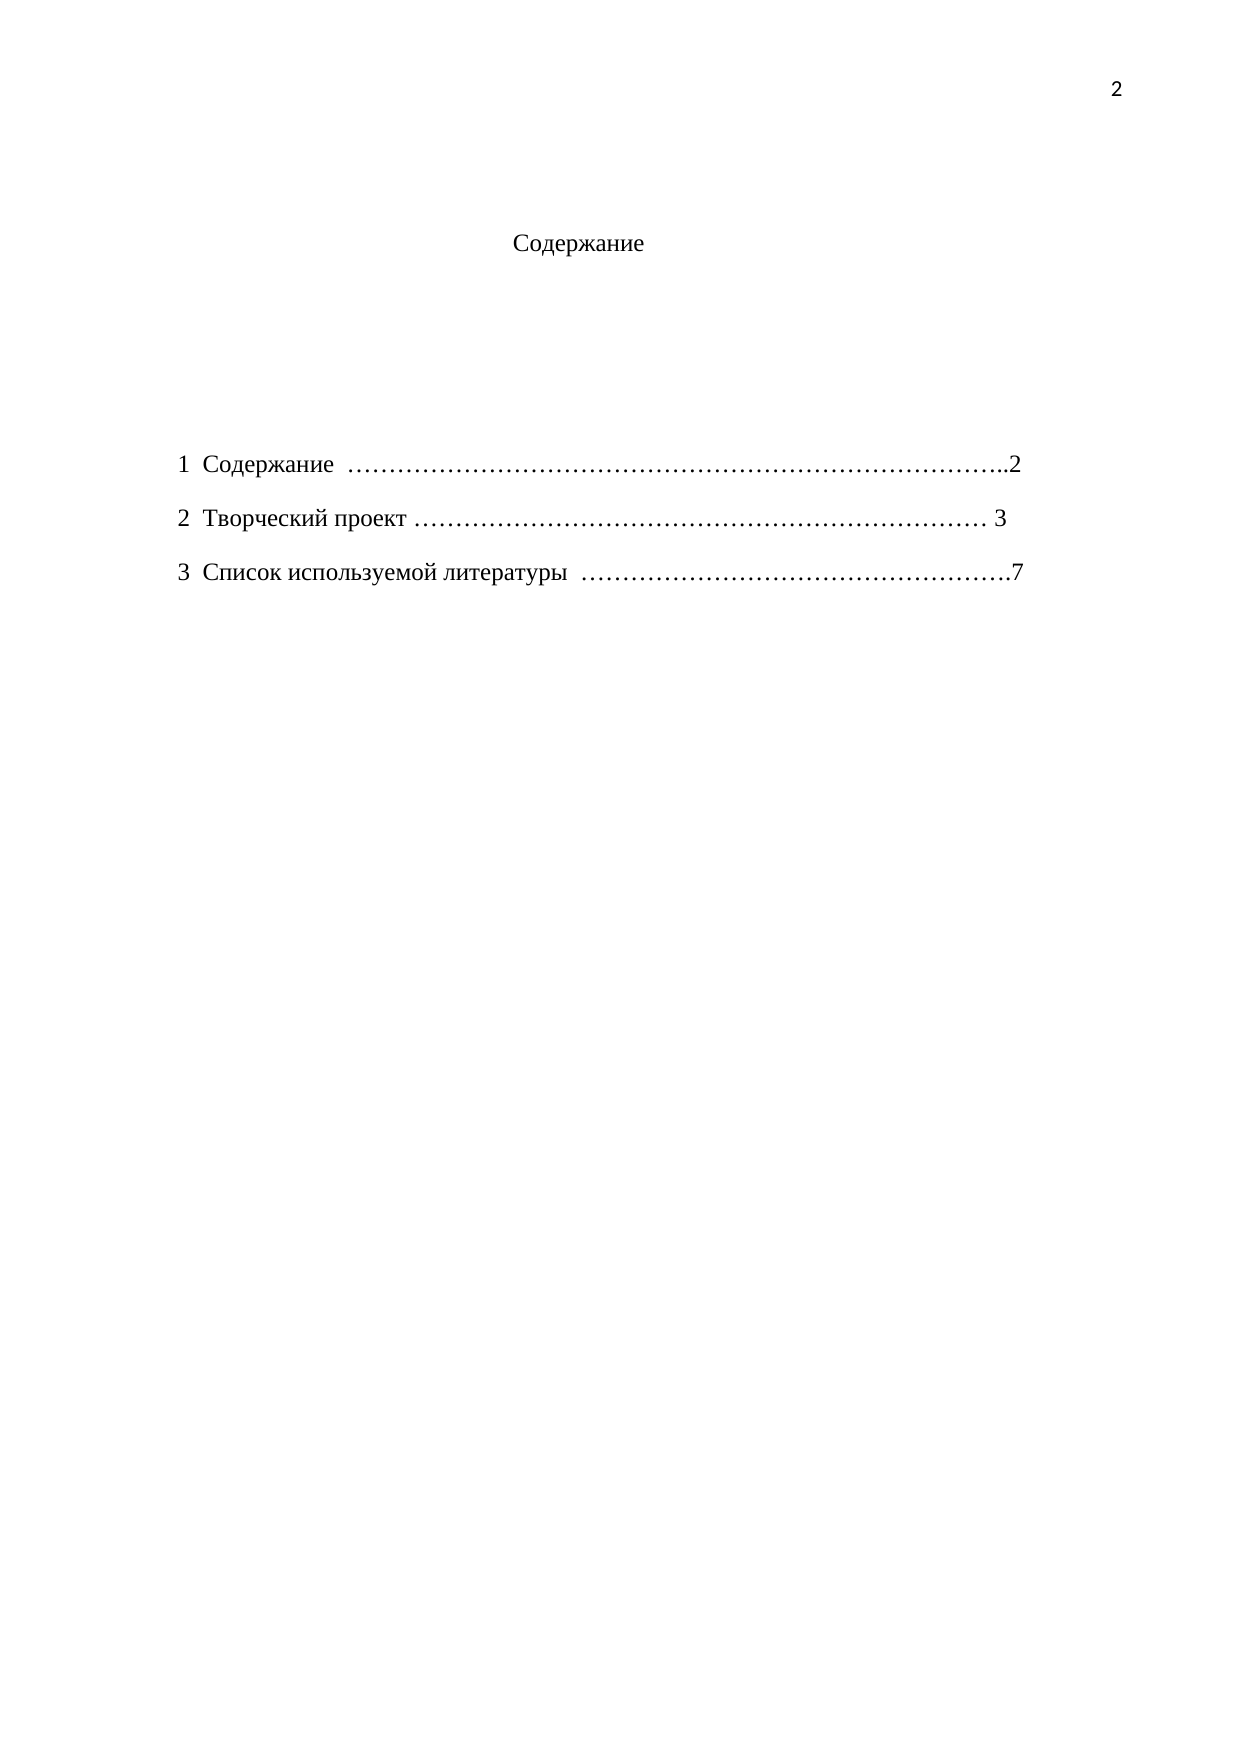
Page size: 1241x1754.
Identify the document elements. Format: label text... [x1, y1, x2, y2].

text Содержание [177, 228, 1122, 257]
text 1 Содержание ……………………………………………………………………..2 [177, 449, 1122, 478]
text 2 Творческий проект …………………………………………………………… 3 [177, 503, 1122, 532]
text 3 Список используемой литературы …………………………………………….7 [177, 557, 1122, 585]
